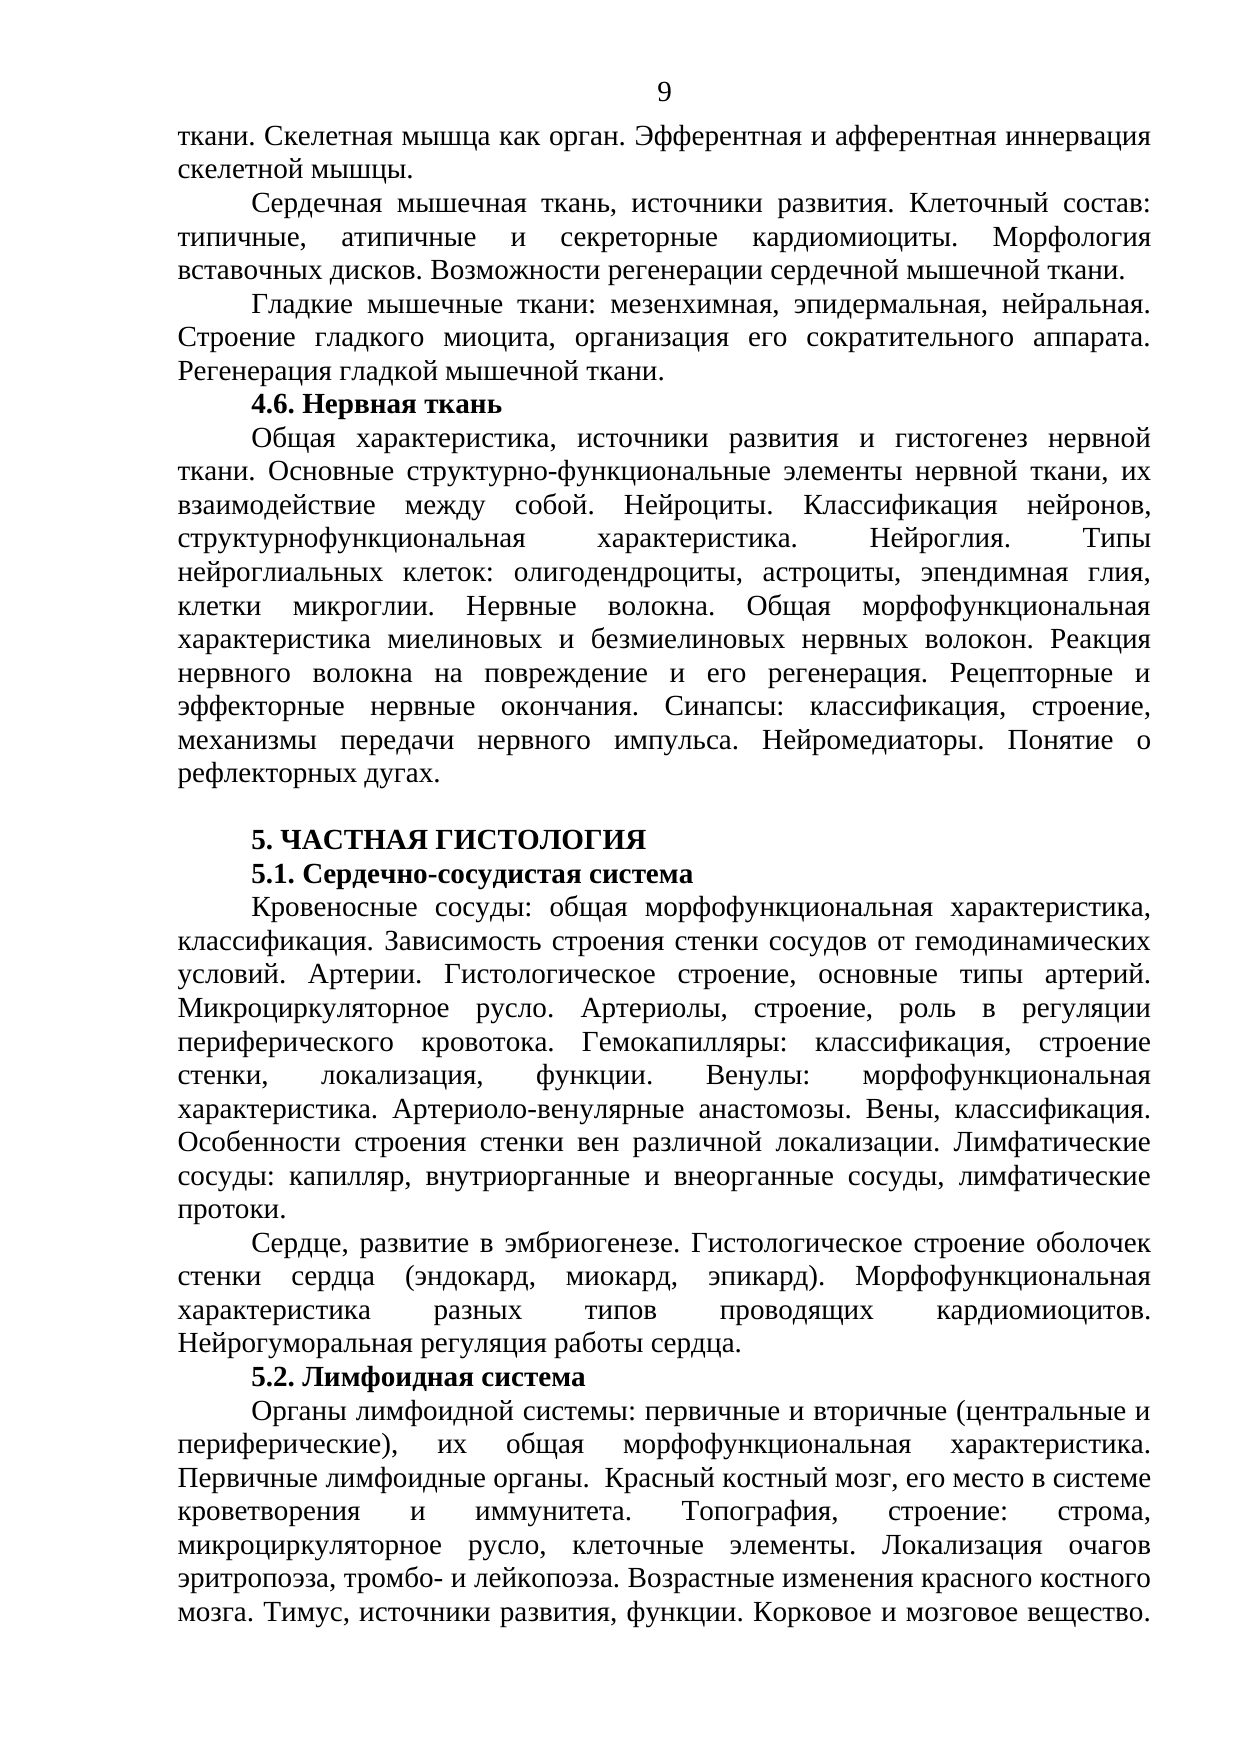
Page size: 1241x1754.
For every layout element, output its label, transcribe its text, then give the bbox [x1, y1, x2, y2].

text Сердечная мышечная ткань, источники развития. Клеточный состав: типичные, атипичные и секреторные кардиомиоциты. Морфология вставочных дисков. Возможности регенерации сердечной мышечной ткани. [177, 185, 1152, 286]
text 5.2. Лимфоидная система [177, 1359, 1152, 1393]
text 5.1. Сердечно-сосудистая система [177, 856, 1152, 889]
text Сердце, развитие в эмбриогенезе. Гистологическое строение оболочек стенки сердца (эндокард, миокард, эпикард). Морфофункциональная характеристика разных типов проводящих кардиомиоцитов. Нейрогуморальная регуляция работы сердца. [177, 1225, 1152, 1359]
text 4.6. Нервная ткань [177, 386, 1152, 420]
text 5. ЧАСТНАЯ ГИСТОЛОГИЯ [177, 822, 1152, 856]
text Общая характеристика, источники развития и гистогенез нервной ткани. Основные структурно-функциональные элементы нервной ткани, их взаимодействие между собой. Нейроциты. Классификация нейронов, структурнофункциональная характеристика. Нейроглия. Типы нейроглиальных клеток: олигодендроциты, астроциты, эпендимная глия, клетки микроглии. Нервные волокна. Общая морфофункциональная характеристика миелиновых и безмиелиновых нервных волокон. Реакция нервного волокна на повреждение и его регенерация. Рецепторные и эффекторные нервные окончания. Синапсы: классификация, строение, механизмы передачи нервного импульса. Нейромедиаторы. Понятие о рефлекторных дугах. [177, 420, 1152, 789]
text Гладкие мышечные ткани: мезенхимная, эпидермальная, нейральная. Строение гладкого миоцита, организация его сократительного аппарата. Регенерация гладкой мышечной ткани. [177, 286, 1152, 386]
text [177, 118, 1152, 185]
text Кровеносные сосуды: общая морфофункциональная характеристика, классификация. Зависимость строения стенки сосудов от гемодинамических условий. Артерии. Гистологическое строение, основные типы артерий. Микроциркуляторное русло. Артериолы, строение, роль в регуляции периферического кровотока. Гемокапилляры: классификация, строение стенки, локализация, функции. Венулы: морфофункциональная характеристика. Артериоло-венулярные анастомозы. Вены, классификация. Особенности строения стенки вен различной локализации. Лимфатические сосуды: капилляр, внутриорганные и внеорганные сосуды, лимфатические протоки. [177, 889, 1152, 1225]
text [177, 1393, 1152, 1627]
